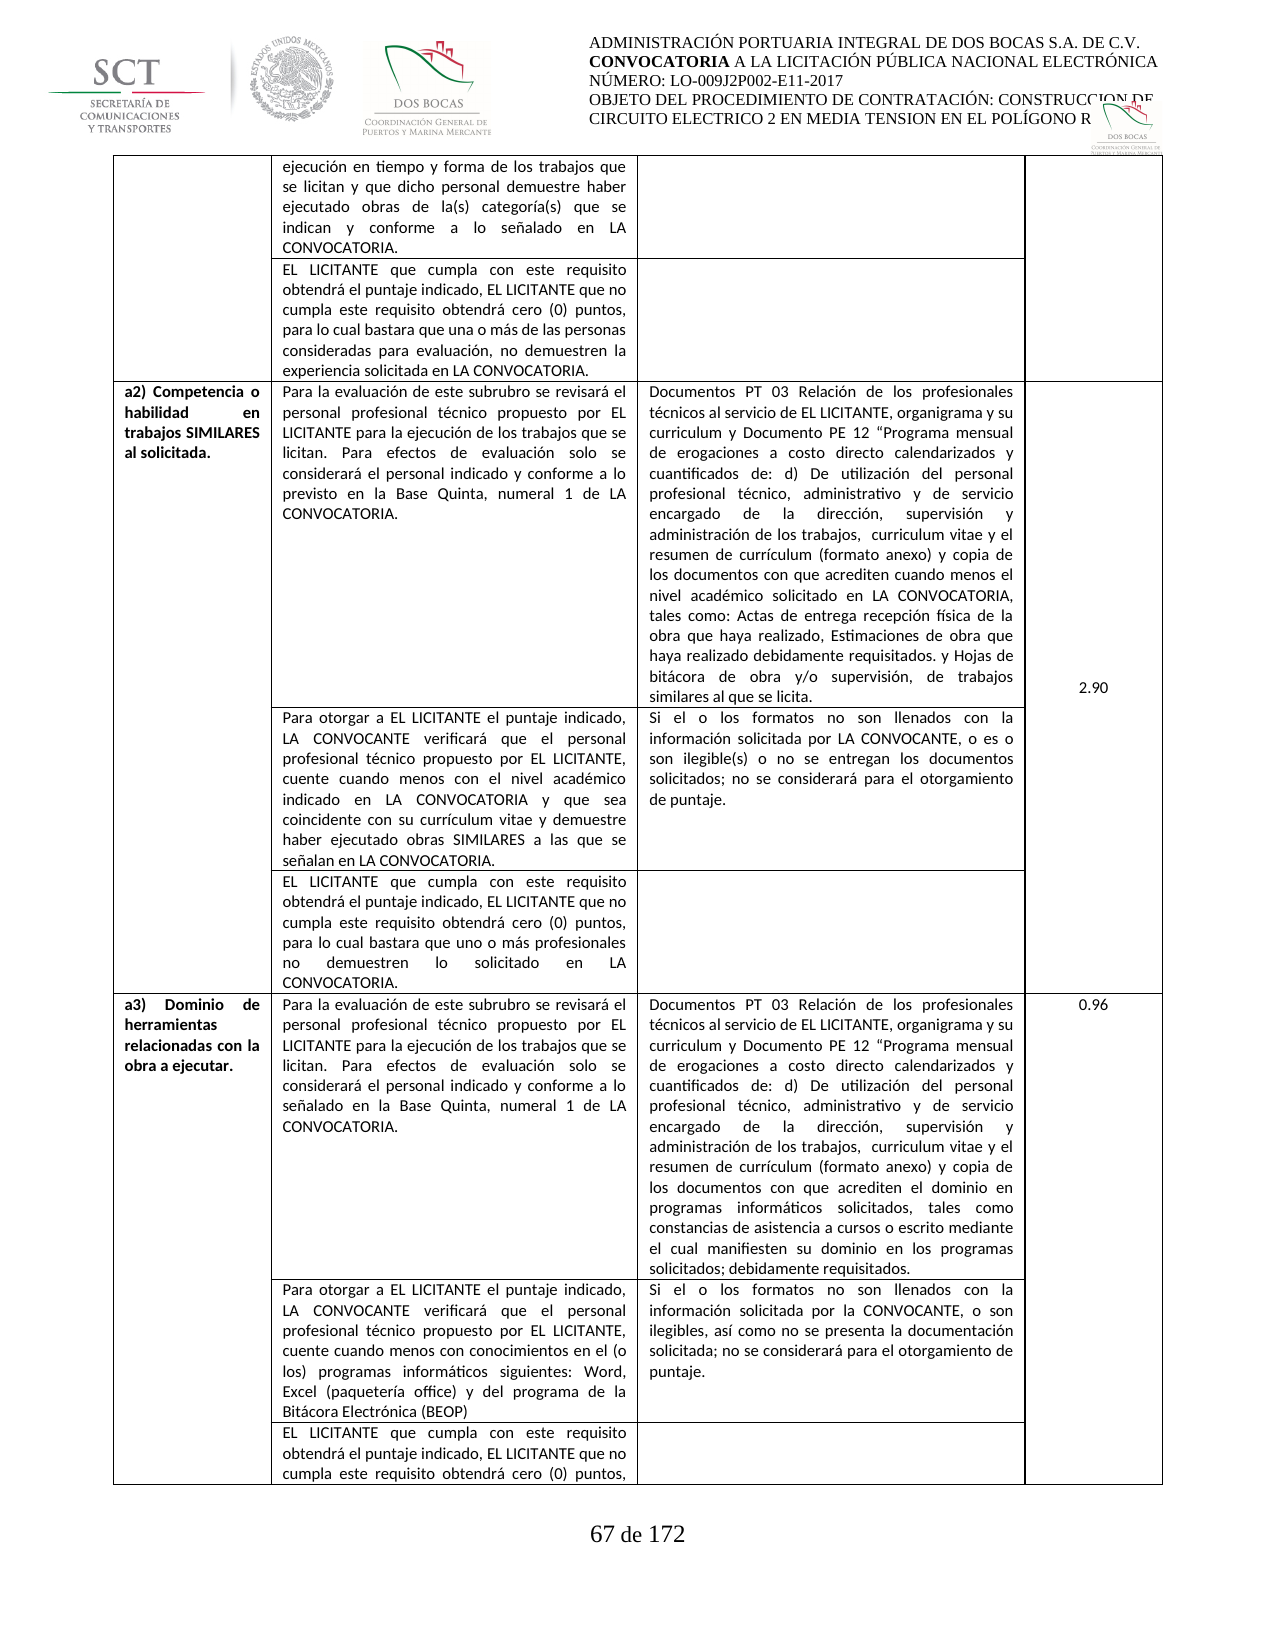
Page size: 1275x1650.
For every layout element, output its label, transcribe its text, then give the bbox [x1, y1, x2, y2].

table_cell a3) Dominio de herramientas relacionadas con la obra a ejecutar. [114, 994, 271, 1484]
picture [362, 41, 492, 137]
table_cell Documentos PT 03 Relación de los profesionales técnicos al servicio de EL LICITANTE, organigrama y su curriculum y Documento PE 12 “Programa mensual de erogaciones a costo directo calendarizados y cuantificados de: d) De utilización del personal profesional técnico, administrativo y de servicio encargado de la dirección, supervisión y administración de los trabajos, curriculum vitae y el resumen de currículum (formato anexo) y copia de los documentos con que acrediten cuando menos el nivel académico solicitado en LA CONVOCATORIA, tales como: Actas de entrega recepción física de la obra que haya realizado, Estimaciones de obra que haya realizado debidamente requisitados. y Hojas de bitácora de obra y/o supervisión, de trabajos similares al que se licita. [638, 382, 1024, 707]
table_cell Si el o los formatos no son llenados con la información solicitada por LA CONVOCANTE, o es o son ilegible(s) o no se entregan los documentos solicitados; no se considerará para el otorgamiento de puntaje. [638, 708, 1024, 870]
table_cell Para la evaluación de este subrubro se revisará el personal profesional técnico propuesto por EL LICITANTE para la ejecución de los trabajos que se licitan. Para efectos de evaluación solo se considerará el personal indicado y conforme a lo señalado en la Base Quinta, numeral 1 de LA CONVOCATORIA. [272, 994, 637, 1278]
table_cell [638, 1423, 1024, 1484]
table_cell [638, 871, 1024, 993]
table_cell 0.96 [1026, 994, 1162, 1484]
table_cell Si el o los formatos no son llenados con la información solicitada por la CONVOCANTE, o son ilegibles, así como no se presenta la documentación solicitada; no se considerará para el otorgamiento de puntaje. [638, 1280, 1024, 1422]
table_cell Para otorgar a EL LICITANTE el puntaje indicado, LA CONVOCANTE verificará que el personal profesional técnico propuesto por EL LICITANTE, cuente cuando menos con conocimientos en el (o los) programas informáticos siguientes: Word, Excel (paquetería office) y del programa de la Bitácora Electrónica (BEOP) [272, 1280, 637, 1422]
table_cell Documentos PT 03 Relación de los profesionales técnicos al servicio de EL LICITANTE, organigrama y su curriculum y Documento PE 12 “Programa mensual de erogaciones a costo directo calendarizados y cuantificados de: d) De utilización del personal profesional técnico, administrativo y de servicio encargado de la dirección, supervisión y administración de los trabajos, curriculum vitae y el resumen de currículum (formato anexo) y copia de los documentos con que acrediten el dominio en programas informáticos solicitados, tales como constancias de asistencia a cursos o escrito mediante el cual manifiesten su dominio en los programas solicitados; debidamente requisitados. [638, 994, 1024, 1278]
table_cell EL LICITANTE que cumpla con este requisito obtendrá el puntaje indicado, EL LICITANTE que no cumpla este requisito obtendrá cero (0) puntos, para lo cual bastara que uno o más profesionales no demuestren lo solicitado en LA CONVOCATORIA. [272, 871, 637, 993]
table_cell [638, 156, 1024, 258]
table_cell EL LICITANTE que cumpla con este requisito obtendrá el puntaje indicado, EL LICITANTE que no cumpla este requisito obtendrá cero (0) puntos, para lo cual bastara que una o más de las personas consideradas para evaluación, no demuestren la experiencia solicitada en LA CONVOCATORIA. [272, 259, 637, 381]
table_cell Para otorgar a EL LICITANTE el puntaje indicado, LA CONVOCANTE verificará que el personal profesional técnico propuesto por EL LICITANTE, cuente cuando menos con el nivel académico indicado en LA CONVOCATORIA y que sea coincidente con su currículum vitae y demuestre haber ejecutado obras SIMILARES a las que se señalan en LA CONVOCATORIA. [272, 708, 637, 870]
table_cell [638, 259, 1024, 381]
table_cell 2.90 [1026, 382, 1162, 993]
table_cell a2) Competencia o habilidad en trabajos SIMILARES al solicitada. [114, 382, 271, 993]
picture [32, 21, 342, 137]
picture [1090, 101, 1163, 155]
